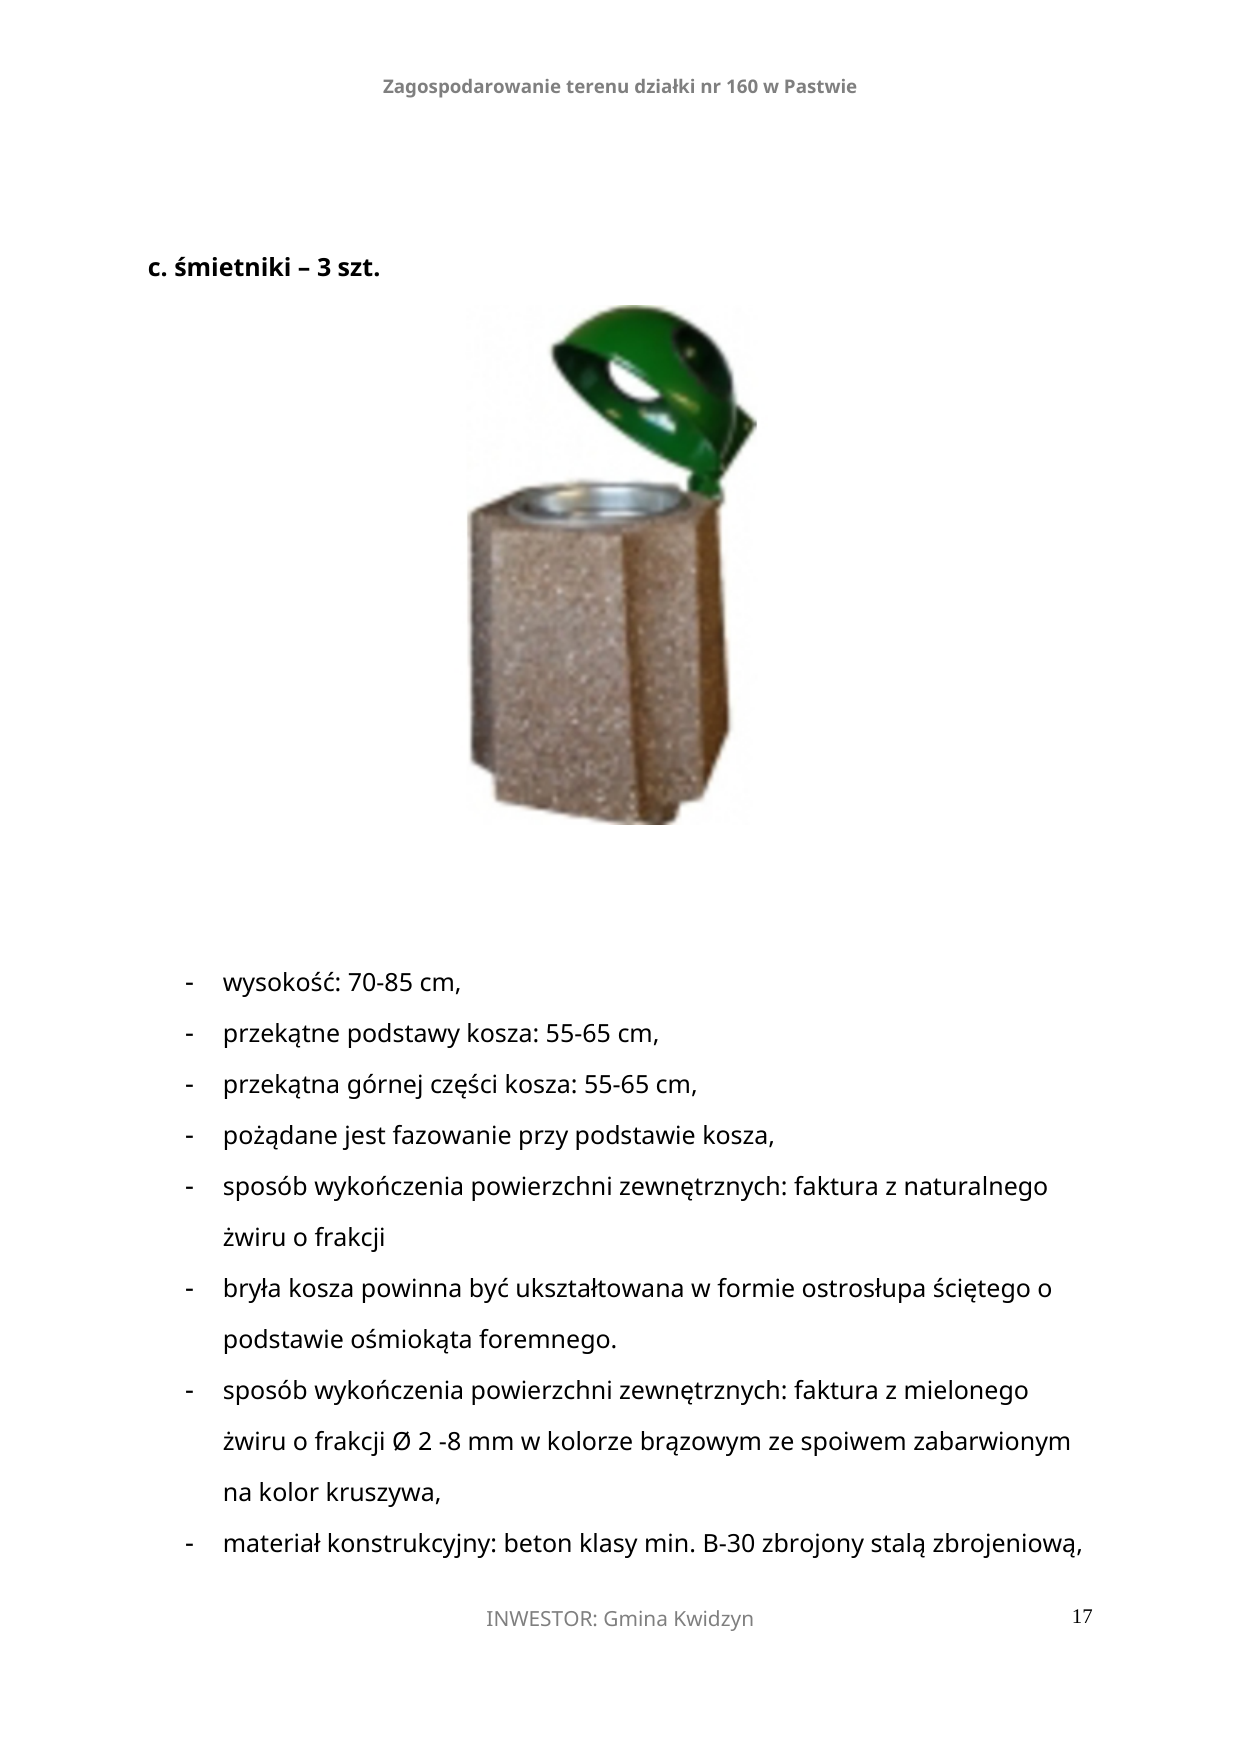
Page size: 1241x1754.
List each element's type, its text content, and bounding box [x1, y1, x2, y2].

list wysokość: 70-, [185, 964, 1093, 998]
list sposób wykończenia powierzchni zewnętrznych: faktura z naturalnego żwiru o frakcji [185, 1168, 1093, 1253]
list pożądane jest fazowanie przy podstawie kosza, [185, 1117, 1093, 1151]
picture [351, 305, 872, 823]
list materiał konstrukcyjny: beton klasy min. B-30 zbrojony stalą zbrojeniową, [185, 1526, 1093, 1560]
list przekątne podstawy kosza: 55-, [185, 1015, 1093, 1049]
list bryła kosza powinna być ukształtowana w formie ostrosłupa ściętego o podstawie ośmiokąta foremnego. [185, 1271, 1093, 1356]
list przekątna górnej części kosza: 55-, [185, 1066, 1093, 1100]
text c. śmietniki – 3 szt. [148, 250, 1093, 284]
list sposób wykończenia powierzchni zewnętrznych: faktura z mielonego żwiru o frakcji Ø 2 w kolorze brązowym ze spoiwem zabarwionym na kolor kruszywa, [185, 1373, 1093, 1509]
